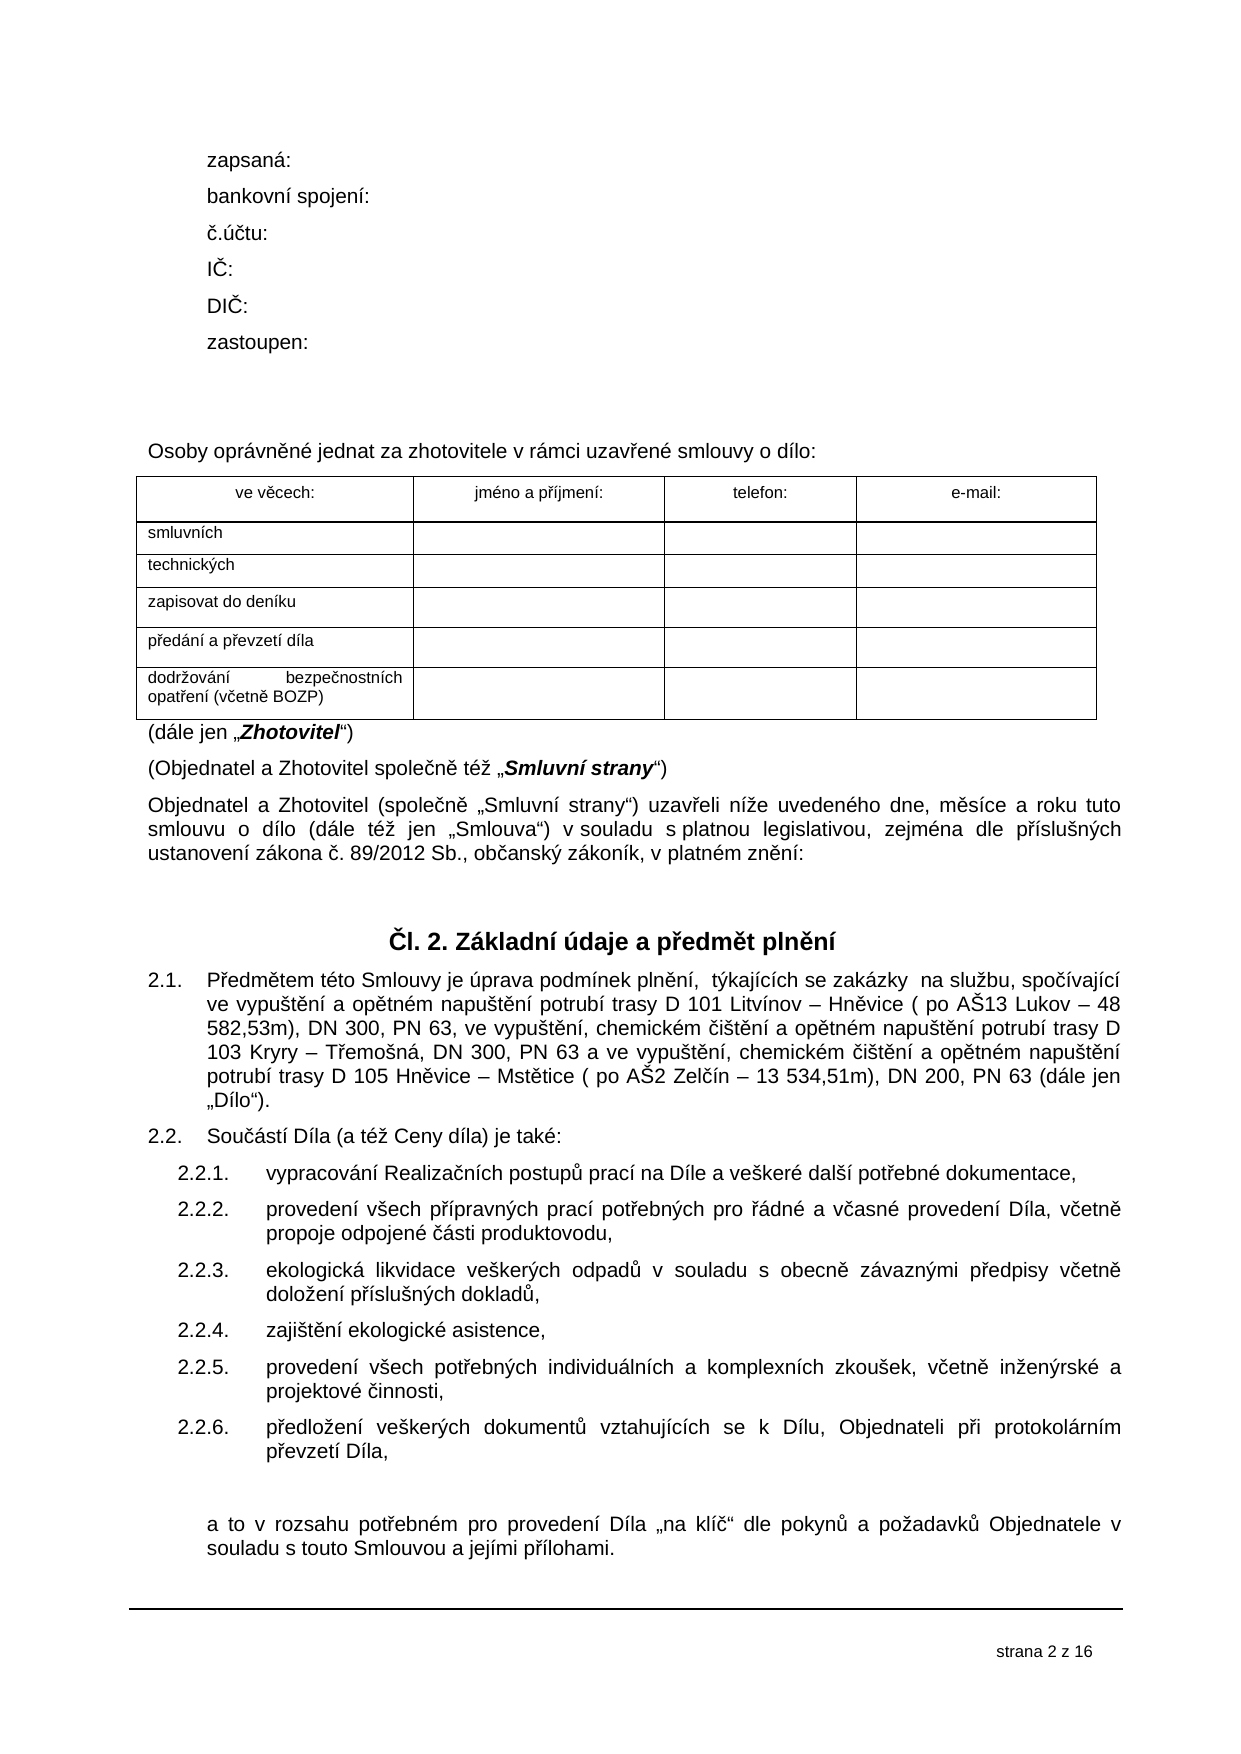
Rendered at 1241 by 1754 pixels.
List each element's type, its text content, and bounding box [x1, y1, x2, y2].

table_cell smluvních [137, 523, 413, 554]
text provedení všech potřebných individuálních a komplexních zkoušek, včetně inženýrské a projektové činnosti, [177, 1354, 1122, 1402]
table_cell [857, 555, 1096, 587]
text a to v rozsahu potřebném pro provedení Díla „na klíč“ dle pokynů a požadavků Objednatele v souladu s touto Smlouvou a jejími přílohami. [207, 1512, 1122, 1560]
table_cell [857, 523, 1096, 554]
text zapsaná: [177, 148, 1122, 172]
table_cell dodržování bezpečnostních opatření (včetně BOZP) [137, 668, 413, 718]
text zastoupen: [177, 330, 1122, 354]
list (Objednatel a Zhotovitel společně též „Smluvní strany“) [148, 756, 1122, 780]
text provedení všech přípravných prací potřebných pro řádné a včasné provedení Díla, včetně propoje odpojené části produktovodu, [177, 1197, 1122, 1245]
text Součástí Díla (a též Ceny díla) je také: [148, 1124, 1122, 1148]
text ekologická likvidace veškerých odpadů v souladu s obecně závaznými předpisy včetně doložení příslušných dokladů, [177, 1258, 1122, 1306]
text předložení veškerých dokumentů vztahujících se k Dílu, Objednateli při protokolárním převzetí Díla, [177, 1415, 1122, 1463]
text bankovní spojení: [177, 184, 1122, 208]
table_cell [665, 555, 856, 587]
text č.účtu: [177, 221, 1122, 244]
table_cell [857, 628, 1096, 667]
text Předmětem této Smlouvy je úprava podmínek plnění, týkajících se zakázky na službu, spočívající ve vypuštění a opětném napuštění potrubí trasy D 101 Litvínov – Hněvice ( po AŠ13 Lukov – 48 582,53m), DN 300, PN 63, ve vypuštění, chemickém čištění a opětném napuštění potrubí trasy D 103 Kryry – Třemošná, DN 300, PN 63 a ve vypuštění, chemickém čištění a opětném napuštění potrubí trasy D 105 Hněvice – Mstětice ( po AŠ2 Zelčín – 13 534,51m), DN 200, PN 63 (dále jen „Dílo“). [148, 968, 1122, 1112]
text DIČ: [177, 293, 1122, 317]
text zajištění ekologické asistence, [177, 1318, 1122, 1342]
table_cell [665, 668, 856, 718]
table_cell [414, 555, 664, 587]
text IČ: [177, 257, 1122, 281]
table_cell [857, 668, 1096, 718]
table_cell [414, 668, 664, 718]
table_header telefon: [665, 477, 856, 521]
table_header ve věcech: [137, 477, 413, 521]
table_cell [857, 588, 1096, 627]
text vypracování Realizačních postupů prací na Díle a veškeré další potřebné dokumentace, [177, 1161, 1122, 1185]
table_cell technických [137, 555, 413, 587]
table_header jméno a příjmení: [414, 477, 664, 521]
list (dále jen „Zhotovitel“) [148, 719, 1122, 743]
text Objednatel a Zhotovitel (společně „Smluvní strany“) uzavřeli níže uvedeného dne, měsíce a roku tuto smlouvu o dílo (dále též jen „Smlouva“) v souladu s platnou legislativou, zejména dle příslušných ustanovení zákona č. 89/2012 Sb., občanský zákoník, v platném znění: [148, 792, 1122, 864]
table_cell [414, 628, 664, 667]
table_cell zapisovat do deníku [137, 588, 413, 627]
table_cell [665, 523, 856, 554]
table_header e-mail: [857, 477, 1096, 521]
table_cell předání a převzetí díla [137, 628, 413, 667]
table_cell [414, 588, 664, 627]
table_cell [665, 588, 856, 627]
text Osoby oprávněné jednat za zhotovitele v rámci uzavřené smlouvy o dílo: [148, 439, 1122, 463]
table_cell [665, 628, 856, 667]
table_cell [414, 523, 664, 554]
text Základní údaje a předmět plnění [102, 927, 1122, 956]
